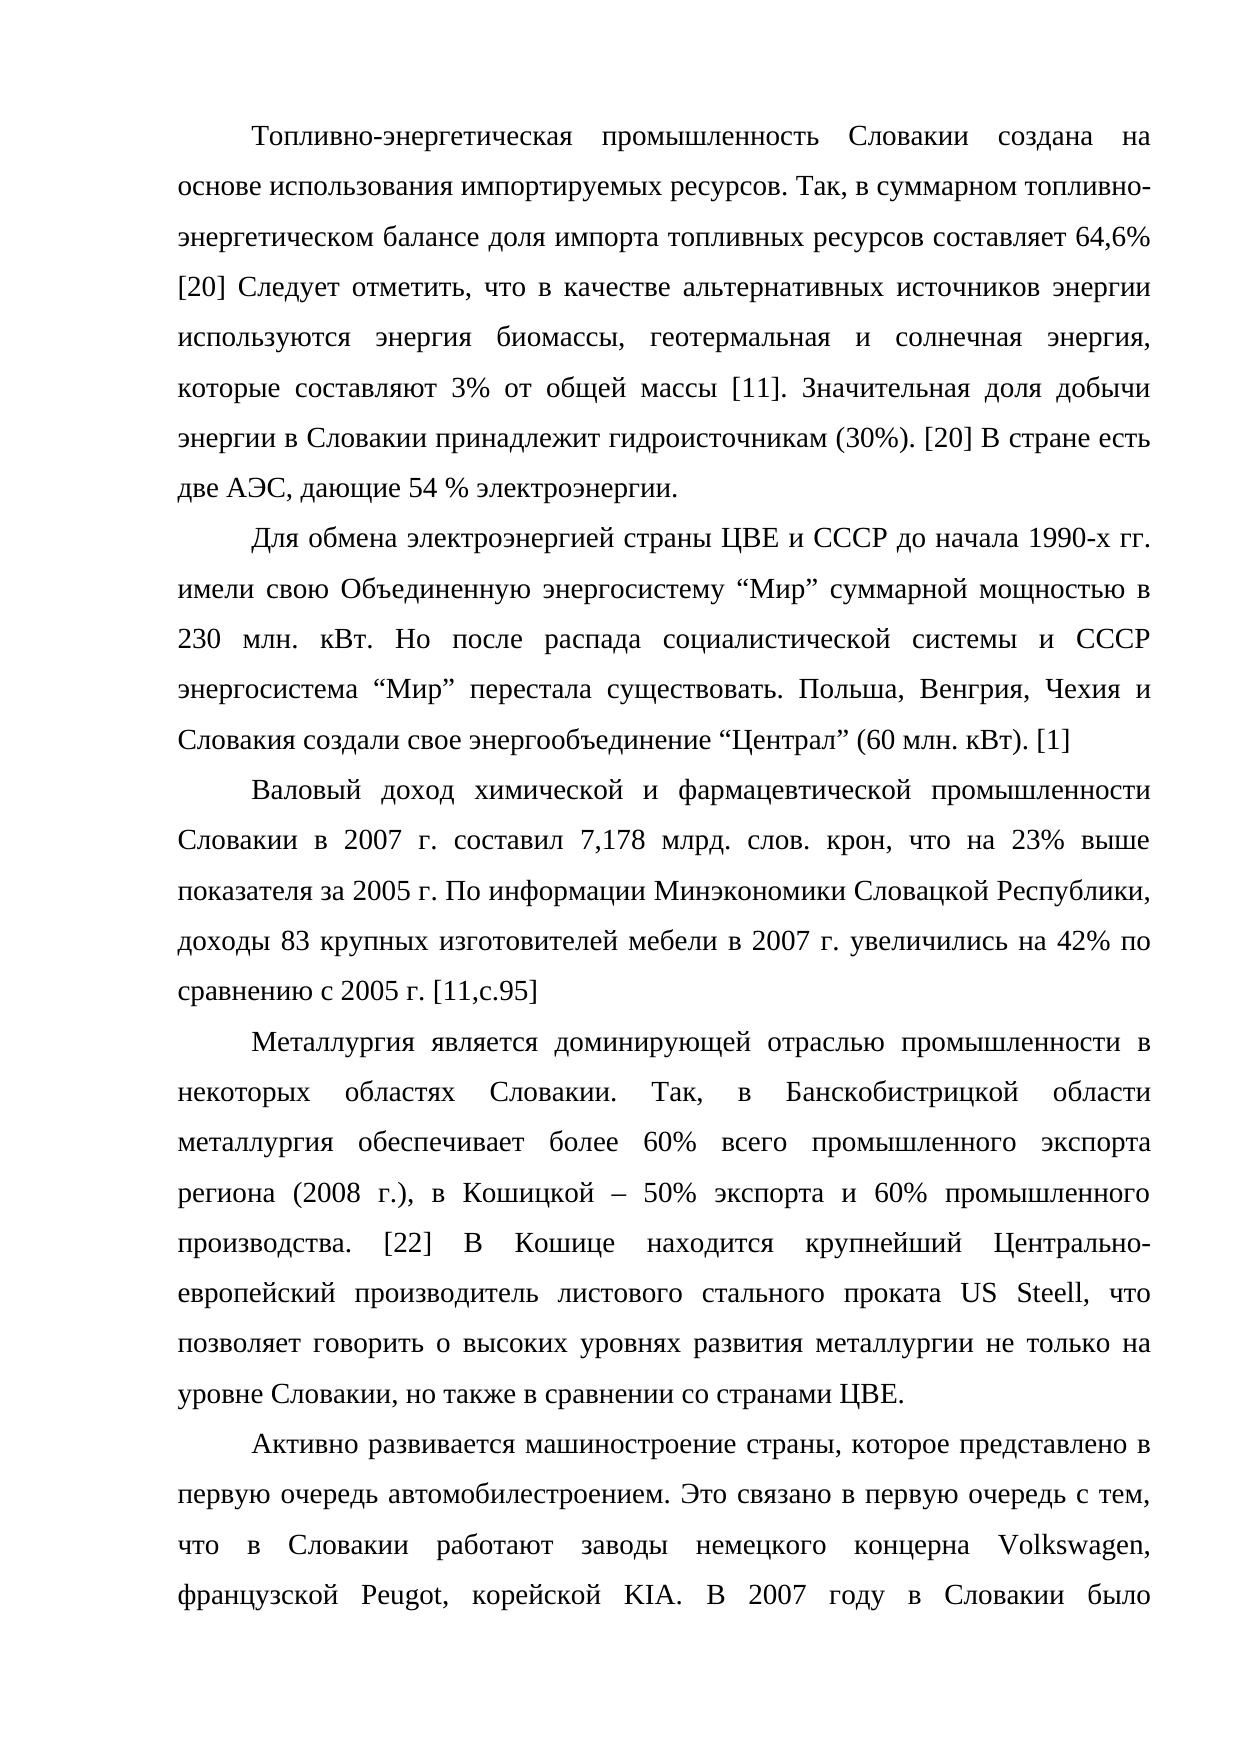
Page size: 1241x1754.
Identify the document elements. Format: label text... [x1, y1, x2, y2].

text Топливно-энергетическая промышленность Словакии создана на основе использования импортируемых ресурсов. Так, в суммарном топливно-энергетическом балансе доля импорта топливных ресурсов составляет 64,6% [20] Следует отметить, что в качестве альтернативных источников энергии используются энергия биомассы, геотермальная и солнечная энергия, которые составляют 3% от общей массы [11]. Значительная доля добычи энергии в Словакии принадлежит гидроисточникам (30%). [20] В стране есть две АЭС, дающие 54 % электроэнергии. [177, 118, 1152, 504]
text Валовый доход химической и фармацевтической промышленности Словакии в 2007 г. составил 7,178 млрд. слов. крон, что на 23% выше показателя за 2005 г. По информации Минэкономики Словацкой Республики, доходы 83 крупных изготовителей мебели в 2007 г. увеличились на 42% по сравнению с 2005 г. [11,с.95] [177, 772, 1152, 1007]
text Металлургия является доминирующей отраслью промышленности в некоторых областях Словакии. Так, в Банскобистрицкой области металлургия обеспечивает более 60% всего промышленного экспорта региона (2008 г.), в Кошицкой – 50% экспорта и 60% промышленного производства. [22] В Кошице находится крупнейший Центрально-европейский производитель листового стального проката US Steell, что позволяет говорить о высоких уровнях развития металлургии не только на уровне Словакии, но также в сравнении со странами ЦВЕ. [177, 1024, 1152, 1409]
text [177, 1426, 1152, 1611]
text Для обмена электроэнергией страны ЦВЕ и СССР до начала 1990-х гг. имели свою Объединенную энергосистему “Мир” суммарной мощностью в 230 млн. кВт. Но после распада социалистической системы и СССР энергосистема “Мир” перестала существовать. Польша, Венгрия, Чехия и Словакия создали свое энергообъединение “Централ” (60 млн. кВт). [1] [177, 521, 1152, 755]
